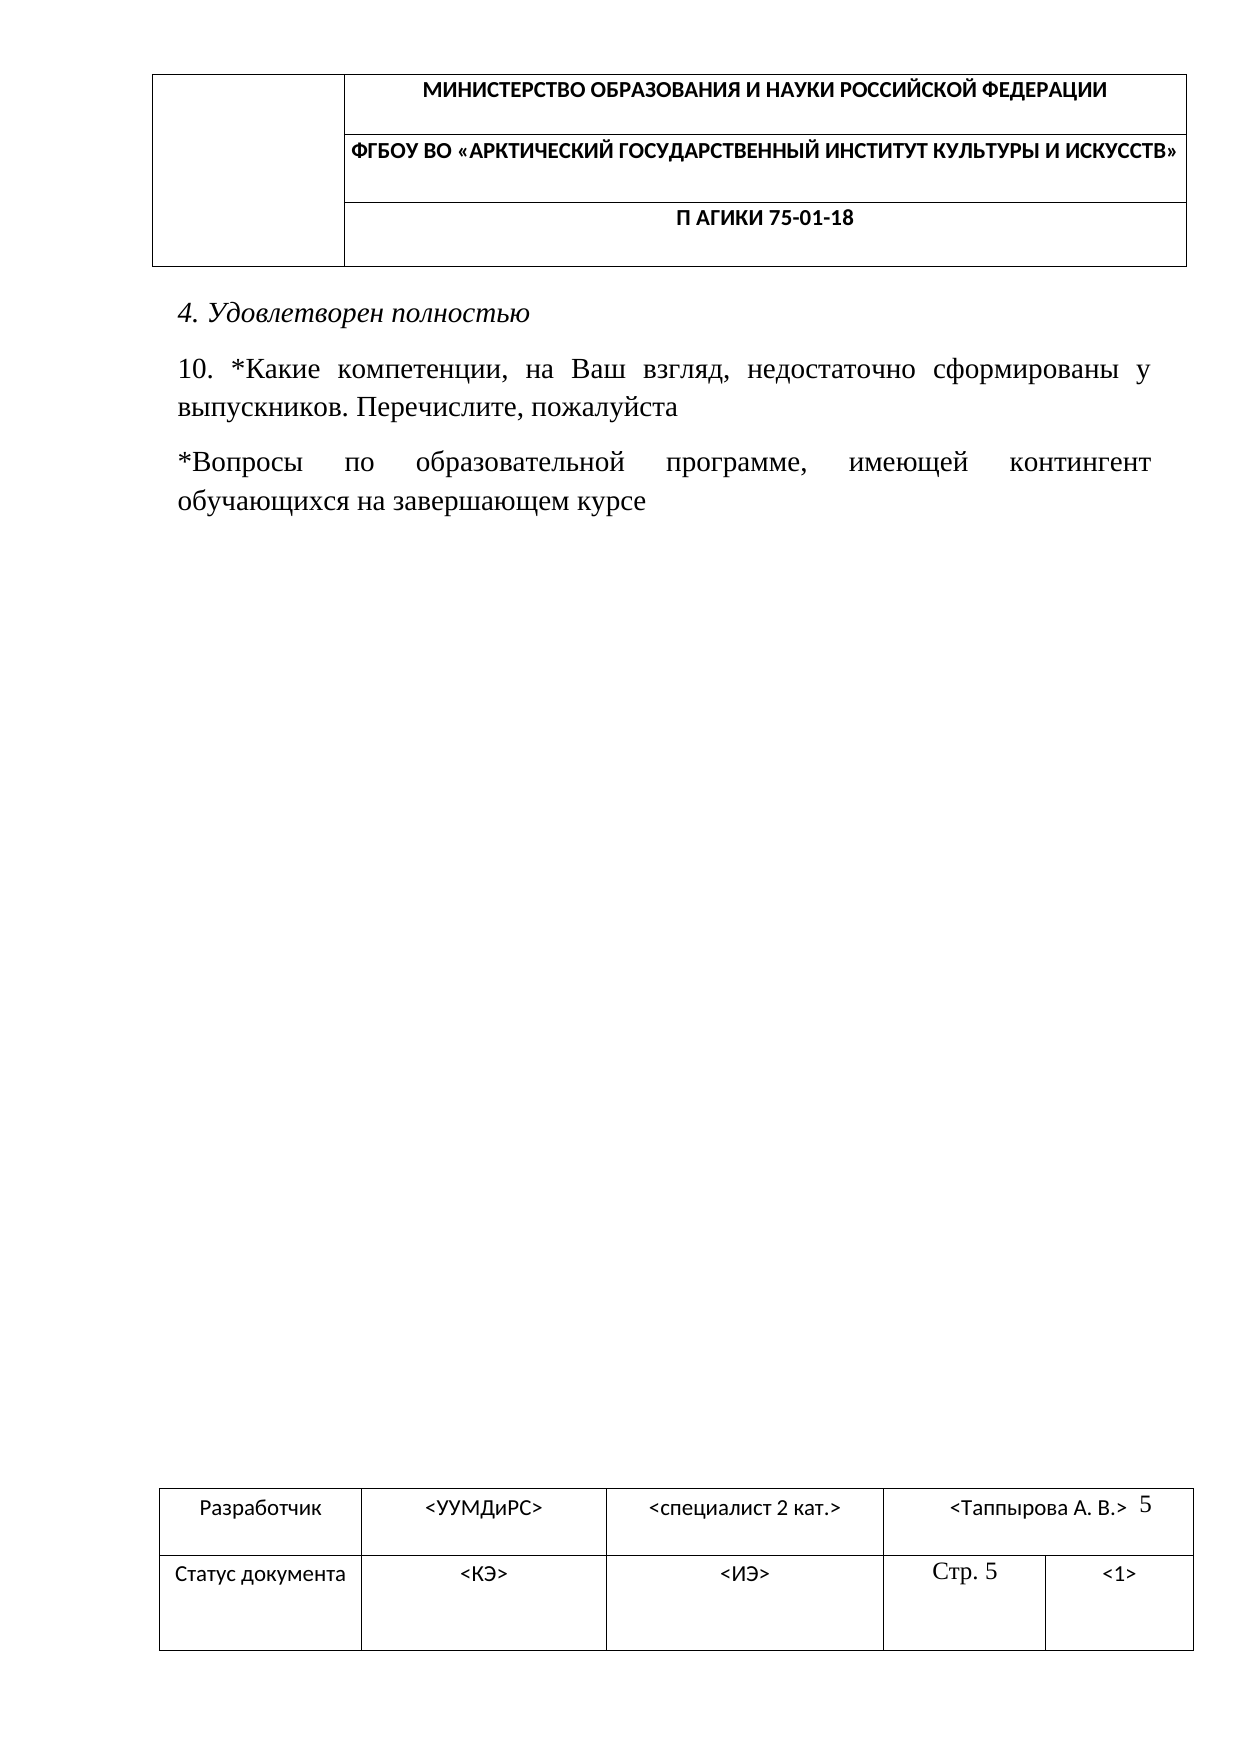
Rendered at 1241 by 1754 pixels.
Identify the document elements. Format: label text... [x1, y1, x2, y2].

text 10. *Какие компетенции, на Ваш взгляд, недостаточно сформированы у выпускников. Перечислите, пожалуйста [177, 351, 1152, 423]
text *Вопросы по образовательной программе, имеющей контингент обучающихся на завершающем курсе [177, 444, 1152, 517]
text 4. Удовлетворен полностью [177, 296, 1152, 329]
